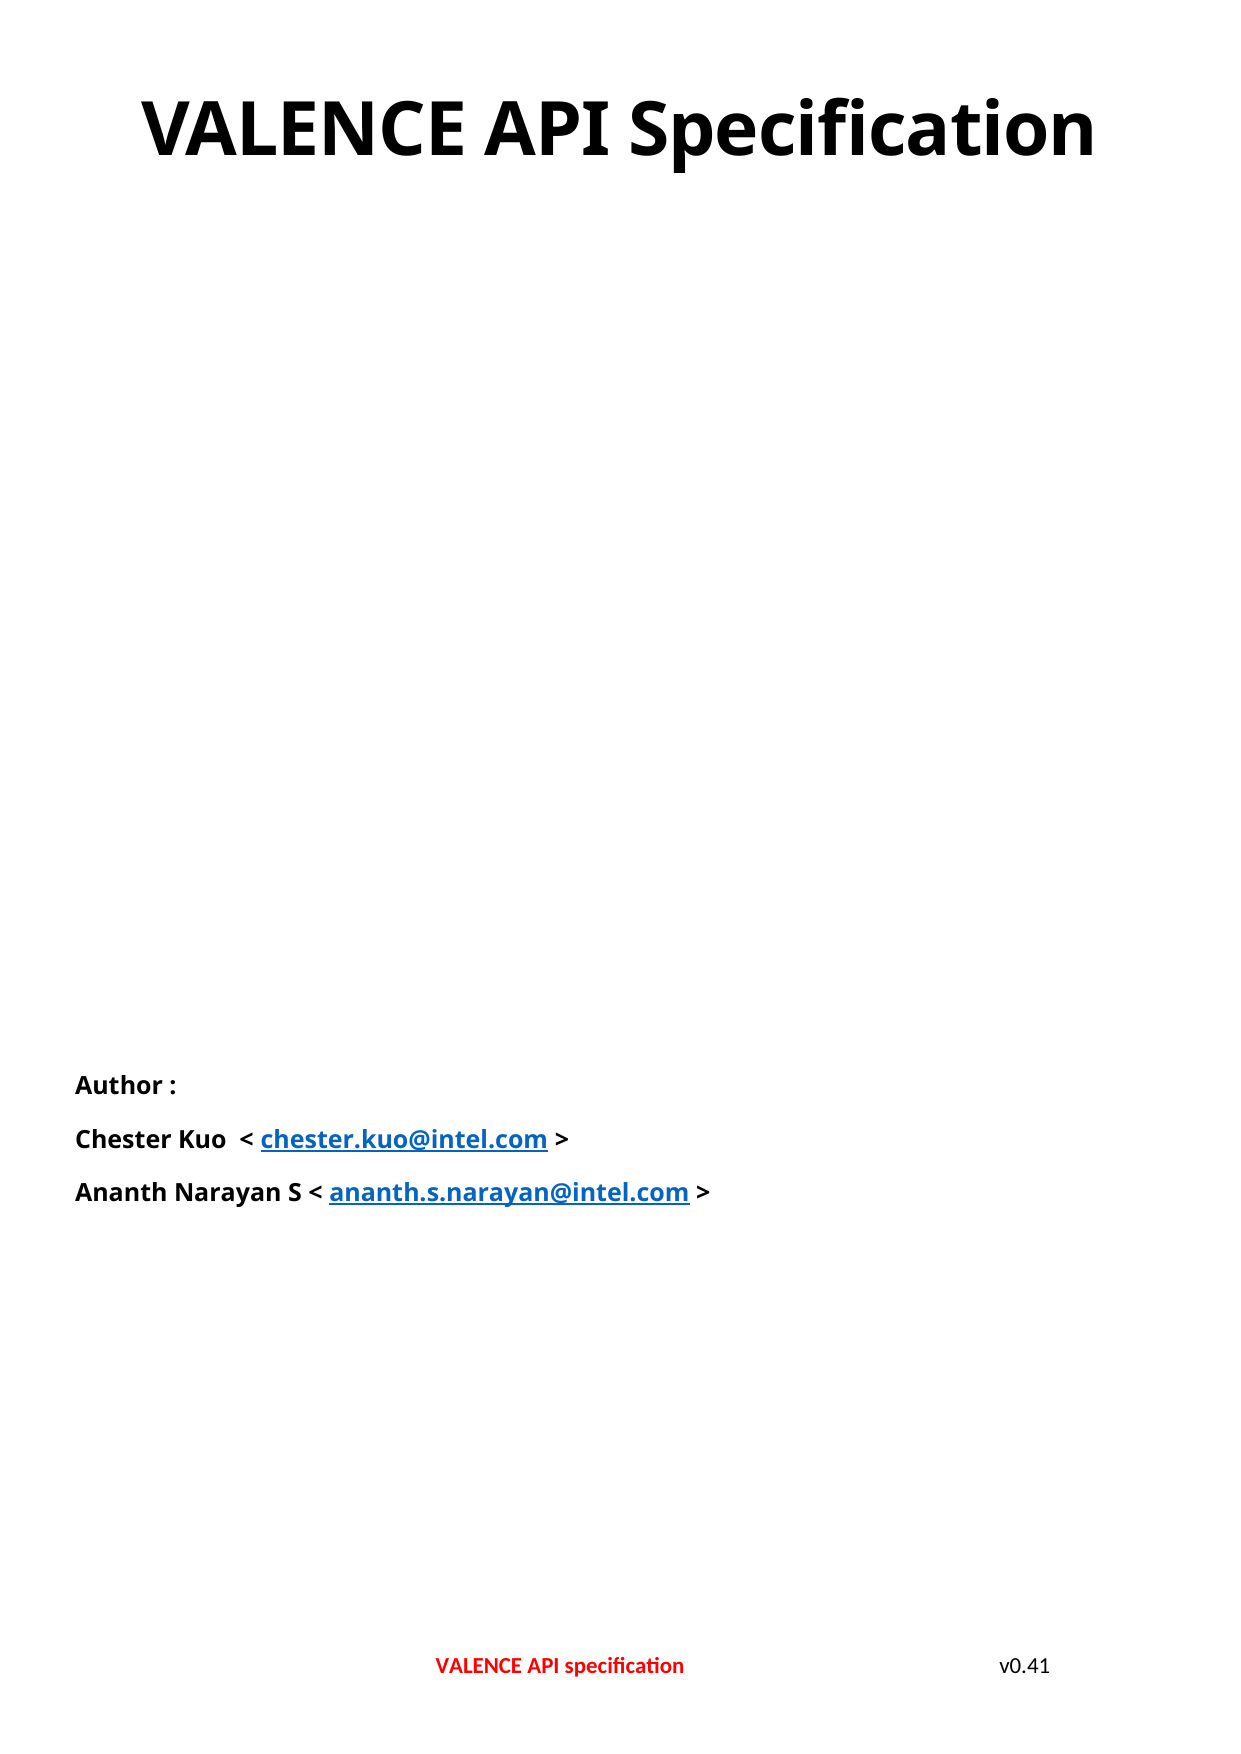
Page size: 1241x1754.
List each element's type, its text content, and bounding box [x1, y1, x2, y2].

text Ananth Narayan S < ananth.s.narayan@intel.com > [75, 1175, 1165, 1209]
text Author : [75, 1068, 1165, 1102]
title VALENCE API Specification [75, 75, 1165, 177]
text Chester Kuo < chester.kuo@intel.com > [75, 1121, 1165, 1155]
